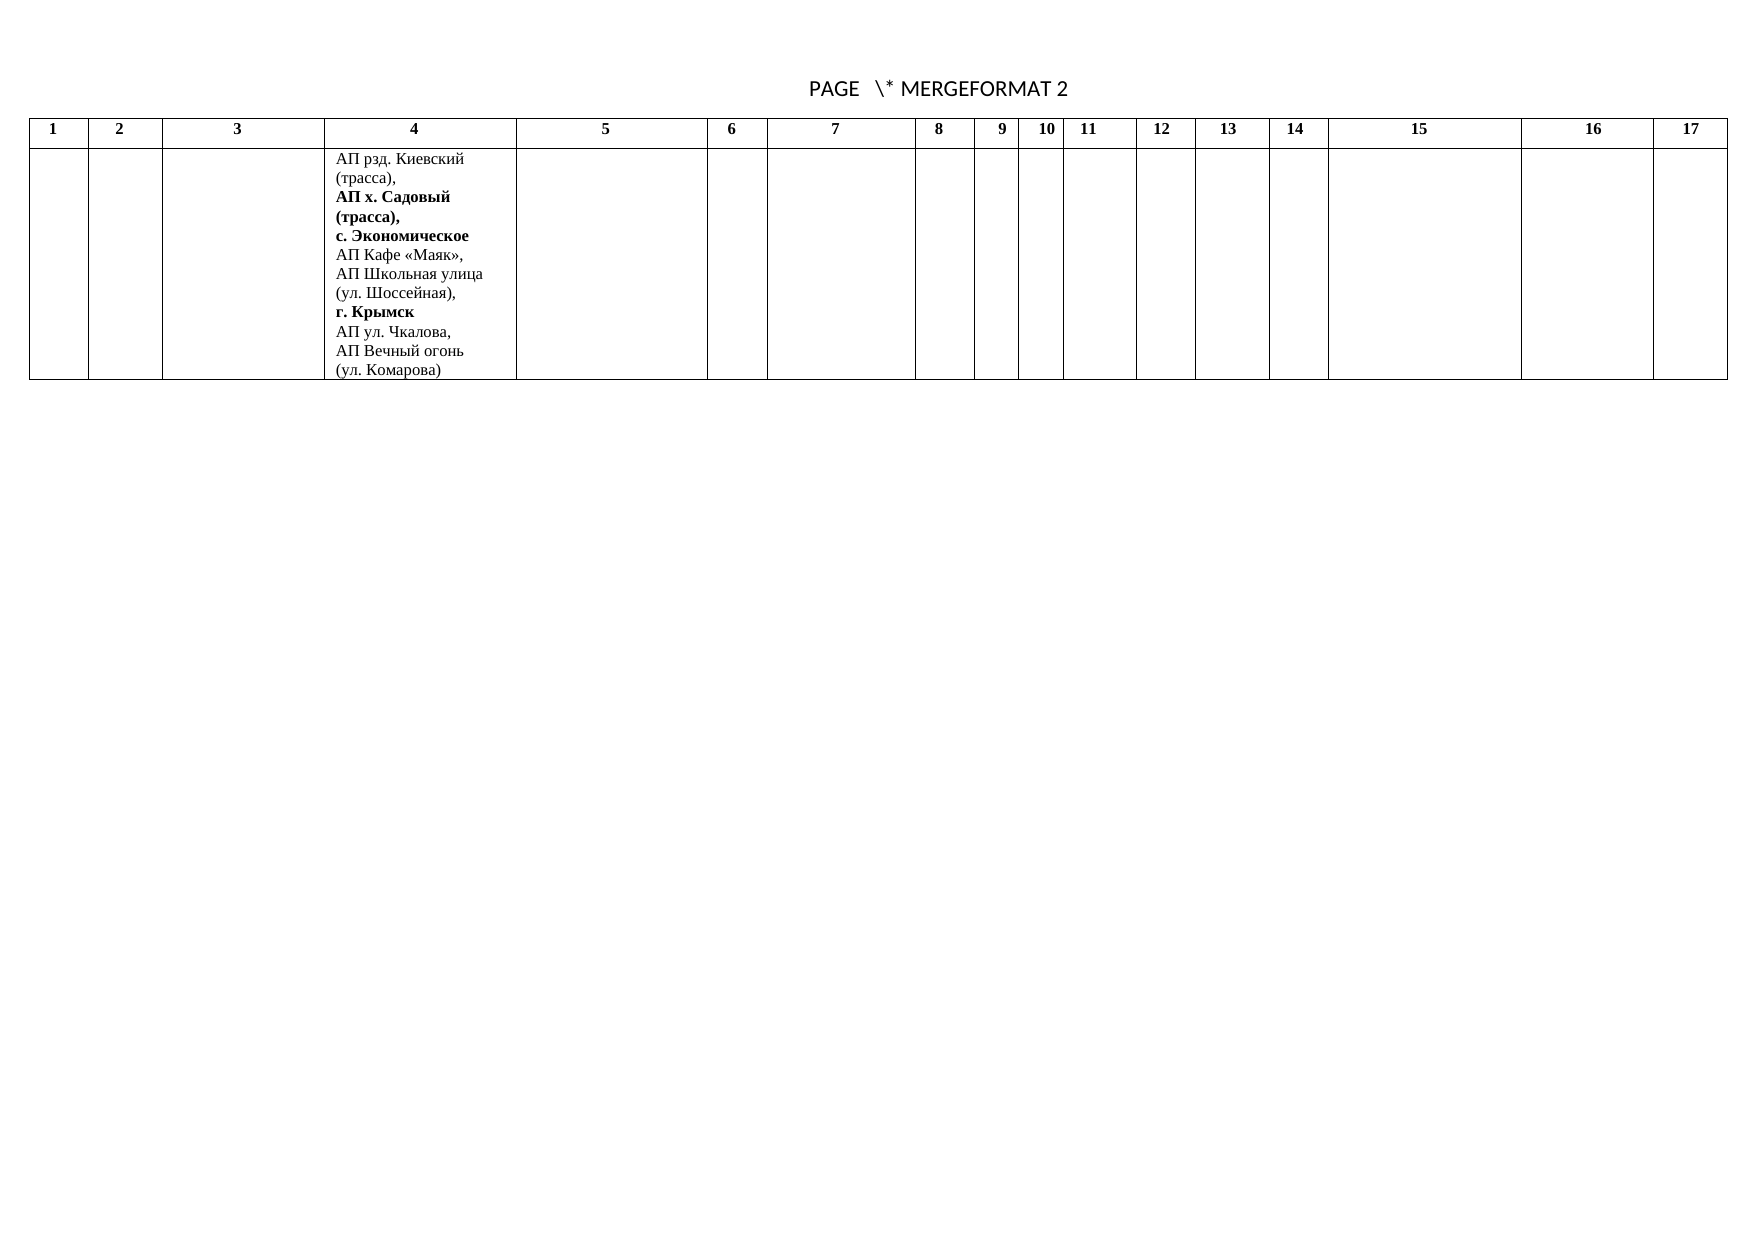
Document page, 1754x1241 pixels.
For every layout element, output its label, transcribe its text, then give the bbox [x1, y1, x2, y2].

table_cell [1019, 149, 1063, 379]
table_cell [1137, 149, 1195, 379]
table_cell 9 [975, 119, 1018, 148]
table_cell 2 [89, 119, 162, 148]
table_cell [1270, 149, 1328, 379]
table_cell [975, 149, 1018, 379]
table_cell 10 [1019, 119, 1063, 148]
table_cell [1196, 149, 1269, 379]
table_cell 5 [517, 119, 707, 148]
table_cell [708, 149, 767, 379]
table_cell 13 [1196, 119, 1269, 148]
table_cell 14 [1270, 119, 1328, 148]
table_cell 6 [708, 119, 767, 148]
table_cell [163, 149, 324, 379]
table_cell [517, 149, 707, 379]
table_cell [1064, 149, 1136, 379]
table_cell 17 [1654, 119, 1727, 148]
table_cell [1654, 149, 1727, 379]
table_cell [1329, 149, 1521, 379]
table_cell 12 [1137, 119, 1195, 148]
table_cell 7 [768, 119, 915, 148]
table_cell [916, 149, 974, 379]
table_cell 4 [325, 119, 516, 148]
table_cell [30, 149, 88, 379]
table_cell [768, 149, 915, 379]
table_cell 8 [916, 119, 974, 148]
table_cell [1522, 149, 1653, 379]
table_cell 1 [30, 119, 88, 148]
table_cell АП рзд. Киевский (трасса), АП х. Садовый (трасса), с. Экономическое АП Кафе «Маяк», АП Школьная улица (ул. Шоссейная), г. Крымск АП ул. Чкалова, АП Вечный огонь (ул. Комарова) [325, 149, 516, 379]
table_cell [89, 149, 162, 379]
table_cell 16 [1522, 119, 1653, 148]
table_cell 11 [1064, 119, 1136, 148]
table_cell 3 [163, 119, 324, 148]
table_cell 15 [1329, 119, 1521, 148]
